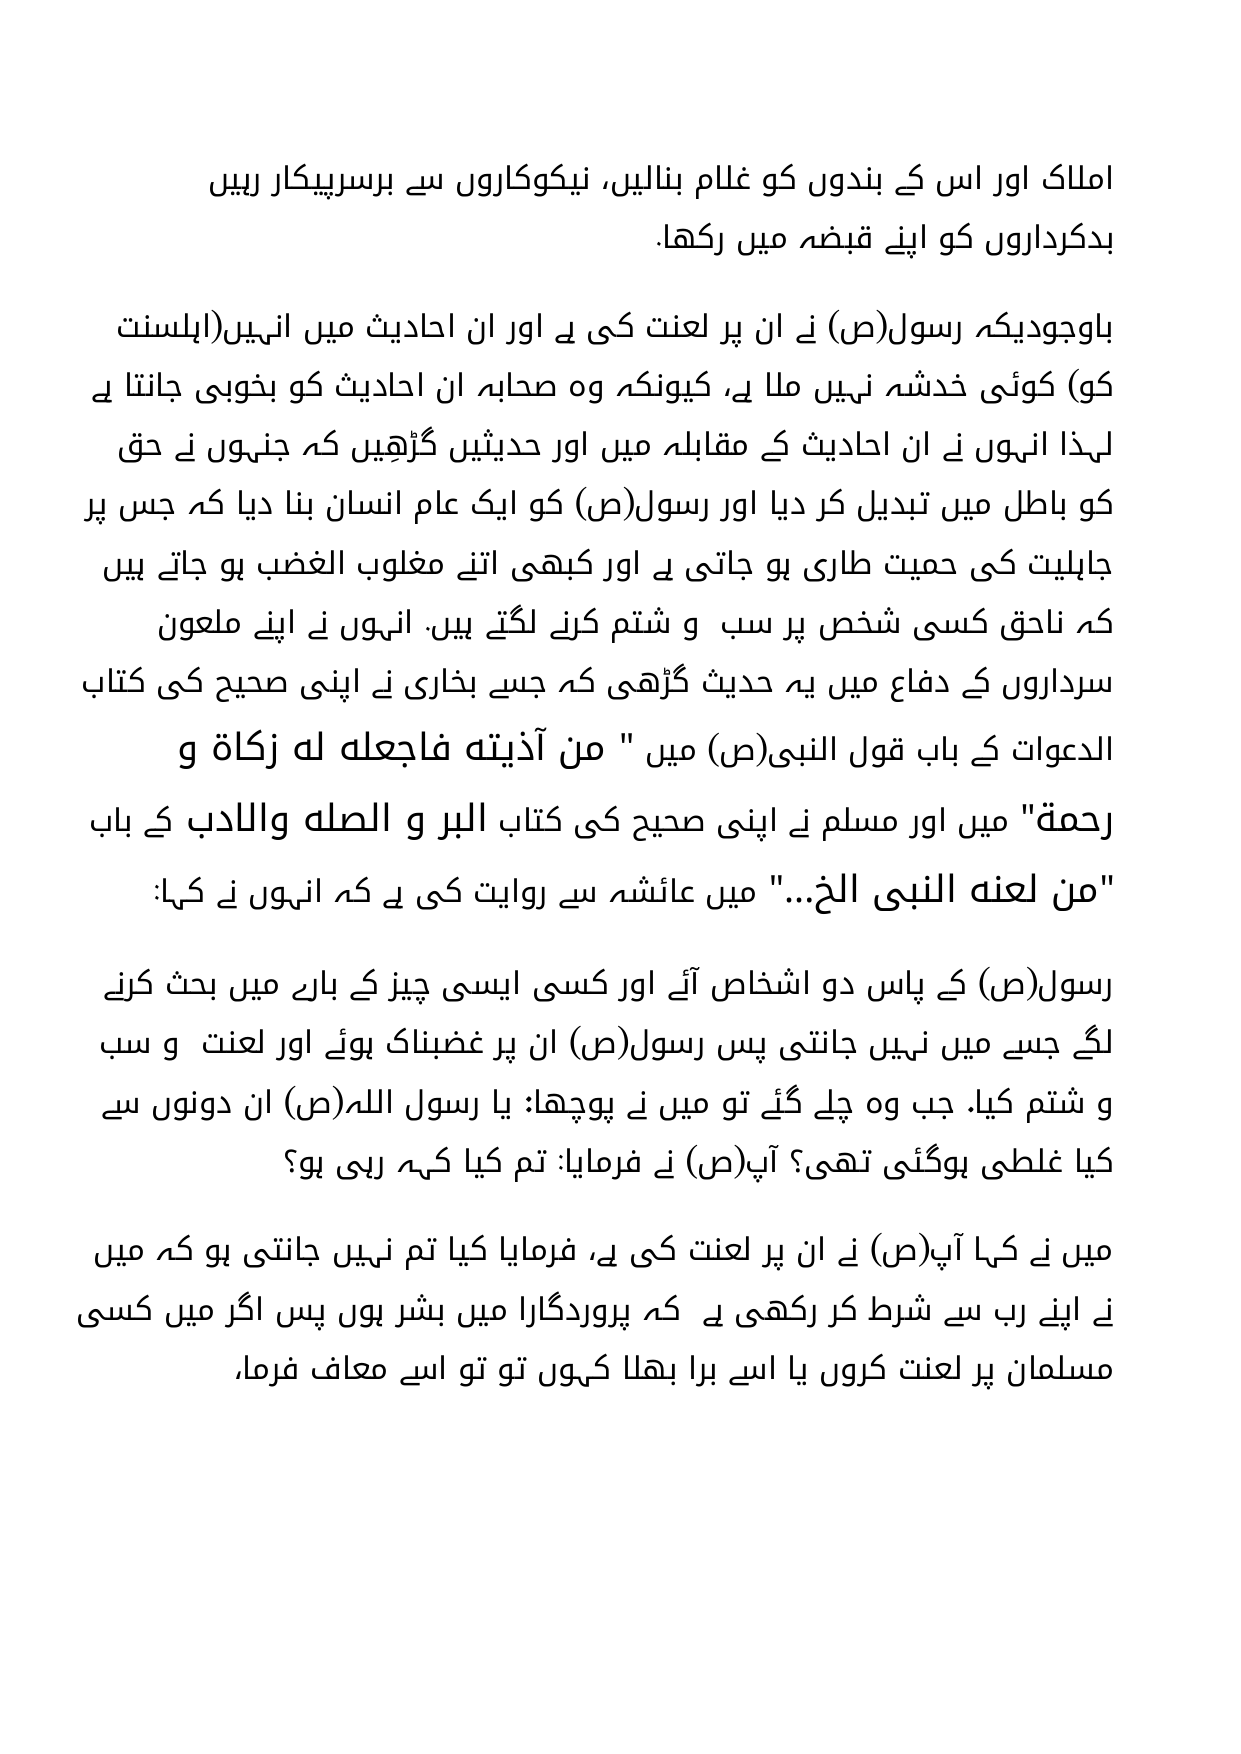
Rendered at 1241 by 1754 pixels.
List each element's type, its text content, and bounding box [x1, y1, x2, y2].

text رسول(ص) کے پاس دو اشخاص آئے اور کسی ایسی چیز کے بارے میں بحث کرنے لگے جسے میں نہیں جانتی پس رسول(ص) ان پر غضبناک ہوئے اور لعنت و سب و شتم کیا. جب وہ چلے گئے تو میں نے پوچھا: یا رسول اللہ(ص) ان دونوں سے کیا غلطی ہوگئی تھی؟ آپ(ص) نے فرمایا: تم کیا کہہ رہی ہو؟ [72, 954, 1114, 1191]
text میں نے کہا آپ(ص) نے ان پر لعنت کی ہے، فرمایا کیا تم نہیں جانتی ہو کہ میں نے اپنے رب سے شرط کر رکھی ہے کہ پروردگارا میں بشر ہوں پس اگر میں کسی مسلمان پر لعنت کروں یا اسے برا بھلا کہوں تو تو اسے معاف فرما، [72, 1221, 1114, 1398]
text باوجودیکہ رسول(ص) نے ان پر لعنت کی ہے اور ان احادیث میں انہیں(اہلسنت کو) کوئی خدشہ نہیں ملا ہے، کیونکہ وہ صحابہ ان احادیث کو بخوبی جانتا ہے لہذا انہوں نے ان احادیث کے مقابلہ میں اور حدیثیں گڑھِیں کہ جنہوں نے حق کو باطل میں تبدیل کر دیا اور رسول(ص) کو ایک عام انسان بنا دیا کہ جس پر جاہلیت کی حمیت طاری ہو جاتی ہے اور کبھی اتنے مغلوب الغضب ہو جاتے ہیں کہ ناحق کسی شخص پر سب و شتم کرنے لگتے ہیں. انہوں نے اپنے ملعون سرداروں کے دفاع میں یہ حدیث گڑھی کہ جسے بخاری نے اپنی صحیح کی کتاب الدعوات کے باب قول النبی(ص) میں " من آذیته فاجعله له زکاة و رحمة" میں اور مسلم نے اپنی صحیح کی کتاب البر و الصله والادب کے باب "من لعنه النبی الخ..." میں عائشہ سے روایت کی ہے کہ انہوں نے کہا: [72, 297, 1114, 925]
text املاک اور اس کے بندوں کو غلام بنالیں، نیکوکاروں سے برسرپیکار رہیں بدکرداروں کو اپنے قبضہ میں رکھا. [72, 149, 1114, 268]
